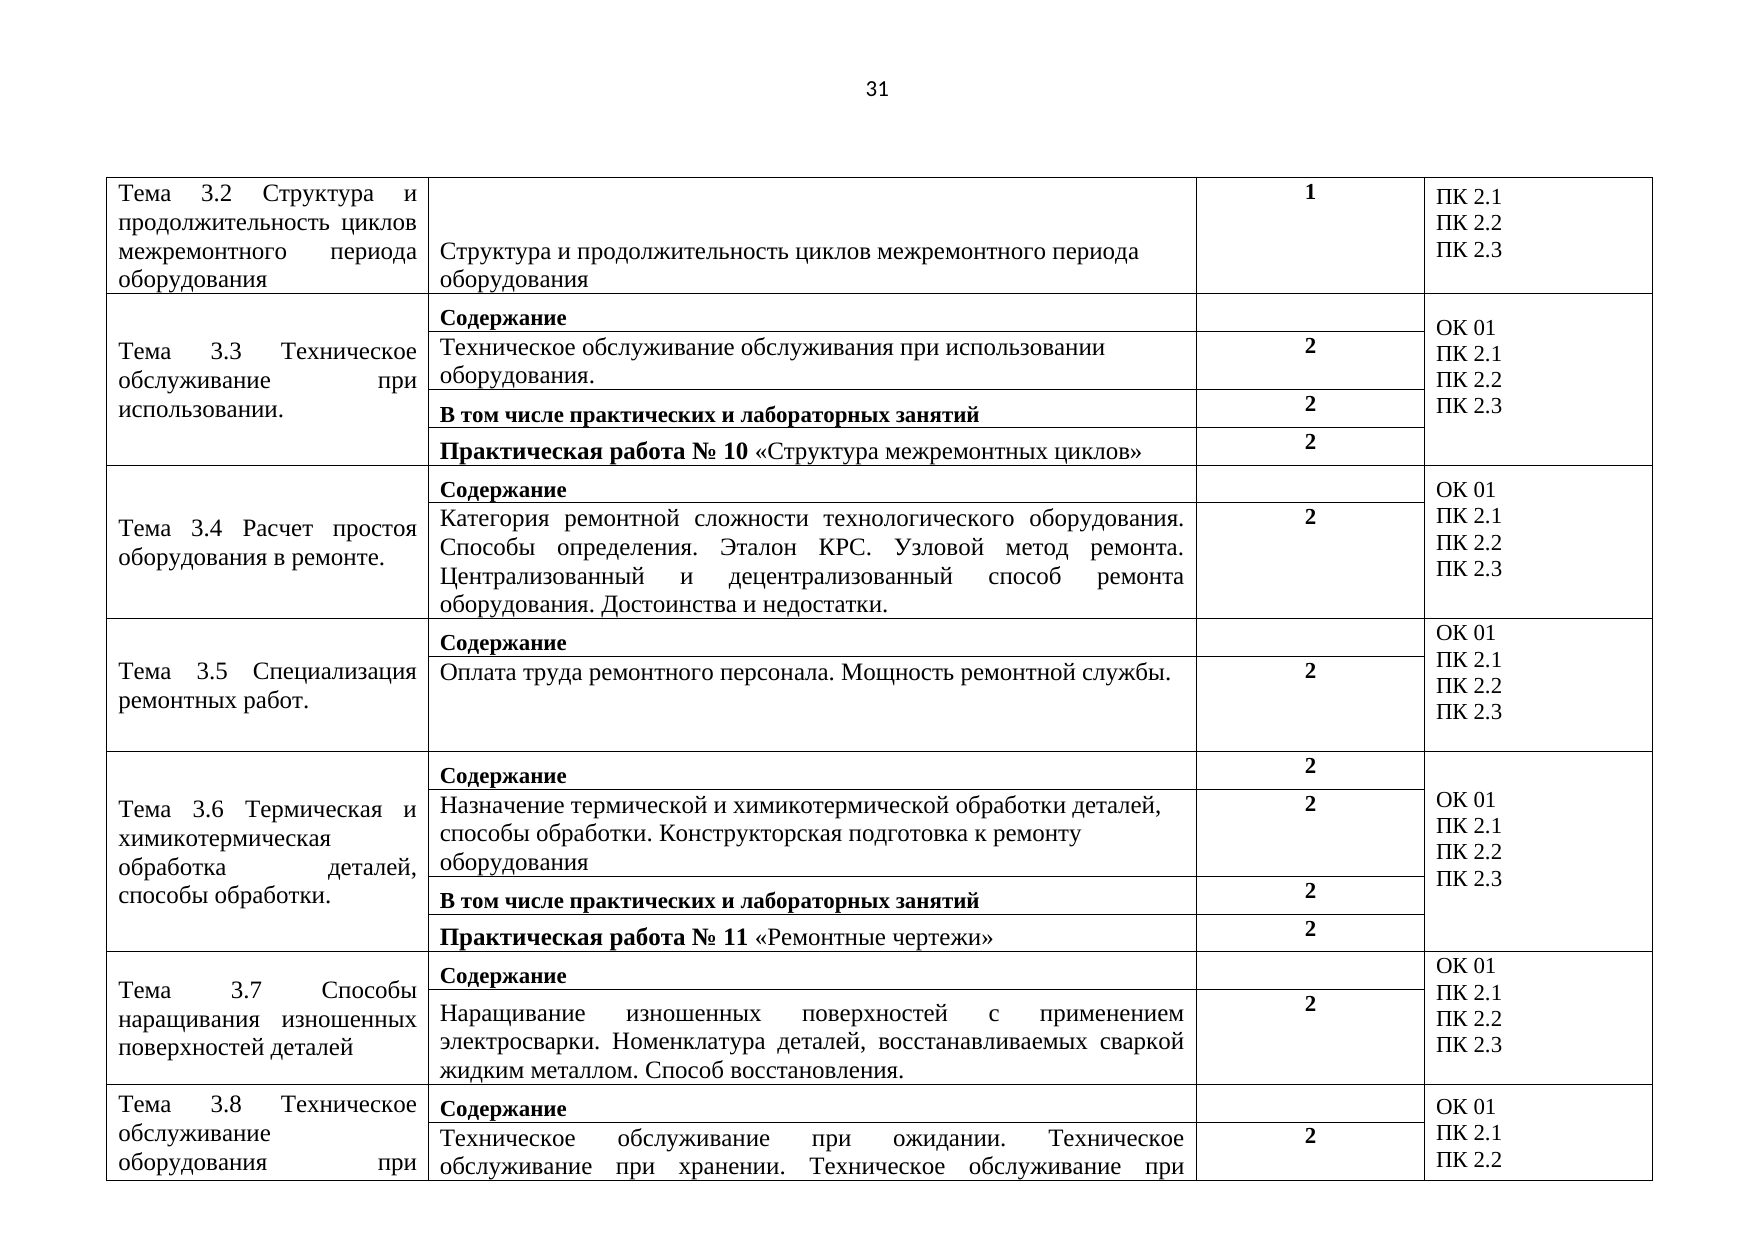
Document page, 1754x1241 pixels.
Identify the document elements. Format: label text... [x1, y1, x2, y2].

table_cell Структура и продолжительность циклов межремонтного периода оборудования [429, 178, 1196, 293]
table_cell 2 [1197, 657, 1424, 751]
table_cell [1197, 952, 1424, 989]
table_cell [1197, 1085, 1424, 1122]
table_cell Категория ремонтной сложности технологического оборудования. Способы определения. Эталон КРС. Узловой метод ремонта. Централизованный и децентрализованный способ ремонта оборудования. Достоинства и недостатки. [429, 503, 1196, 618]
table_cell В том числе практических и лабораторных занятий [429, 877, 1196, 913]
table_cell 2 [1197, 428, 1424, 464]
table_cell ОК 01 ПК 2.1 ПК 2.2 ПК 2.3 [1425, 952, 1652, 1084]
table_cell ОК 01 ПК 2.1 ПК 2.2 ПК 2.3 [1425, 294, 1652, 464]
table_cell Назначение термической и химикотермической обработки деталей, способы обработки. Конструкторская подготовка к ремонту оборудования [429, 790, 1196, 876]
table_cell Наращивание изношенных поверхностей с применением электросварки. Номенклатура деталей, восстанавливаемых сваркой жидким металлом. Способ восстановления. [429, 990, 1196, 1084]
table_cell В том числе практических и лабораторных занятий [429, 390, 1196, 427]
table_cell 2 [1197, 1123, 1424, 1180]
table_cell [1197, 619, 1424, 656]
table_cell Содержание [429, 294, 1196, 331]
table_cell 2 [1197, 390, 1424, 427]
table_cell Содержание [429, 952, 1196, 989]
table_cell ОК 01 ПК 2.1 ПК 2.2 ПК 2.3 [1425, 752, 1652, 951]
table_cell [429, 1123, 1196, 1180]
table_cell Тема 3.6 Термическая и химикотермическая обработка деталей, способы обработки. [107, 752, 428, 951]
table_cell 1 [1197, 178, 1424, 293]
table_cell 2 [1197, 752, 1424, 789]
table_cell Практическая работа № 10 «Структура межремонтных циклов» [429, 428, 1196, 464]
table_cell Тема 3.4 Расчет простоя оборудования в ремонте. [107, 466, 428, 618]
table_cell 2 [1197, 503, 1424, 618]
table_cell Тема 3.3 Техническое обслуживание при использовании. [107, 294, 428, 464]
table_cell [1197, 294, 1424, 331]
table_cell 2 [1197, 790, 1424, 876]
table_cell ОК 01 ПК 2.1 ПК 2.2 ПК 2.3 [1425, 466, 1652, 618]
table_cell [1197, 466, 1424, 502]
table_cell Тема 3.5 Специализация ремонтных работ. [107, 619, 428, 751]
table_cell Техническое обслуживание обслуживания при использовании оборудования. [429, 332, 1196, 389]
table_cell 2 [1197, 332, 1424, 389]
table_cell Тема 3.8 Техническое обслуживание оборудования при различных видах работ [107, 1085, 428, 1180]
table_cell 2 [1197, 915, 1424, 951]
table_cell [107, 178, 428, 293]
table_cell Содержание [429, 466, 1196, 502]
table_cell Содержание [429, 752, 1196, 789]
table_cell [1425, 178, 1652, 293]
table_cell Содержание [429, 1085, 1196, 1122]
table_cell Тема 3.7 Способы наращивания изношенных поверхностей деталей [107, 952, 428, 1084]
table_cell Содержание [429, 619, 1196, 656]
table_cell 2 [1197, 990, 1424, 1084]
table_cell 2 [1197, 877, 1424, 913]
table_cell ОК 01 ПК 2.1 ПК 2.2 ПК 2.3 [1425, 619, 1652, 751]
table_cell Оплата труда ремонтного персонала. Мощность ремонтной службы. [429, 657, 1196, 751]
table_cell Практическая работа № 11 «Ремонтные чертежи» [429, 915, 1196, 951]
table_cell ОК 01 ПК 2.1 ПК 2.2 ПК 2.3 [1425, 1085, 1652, 1180]
